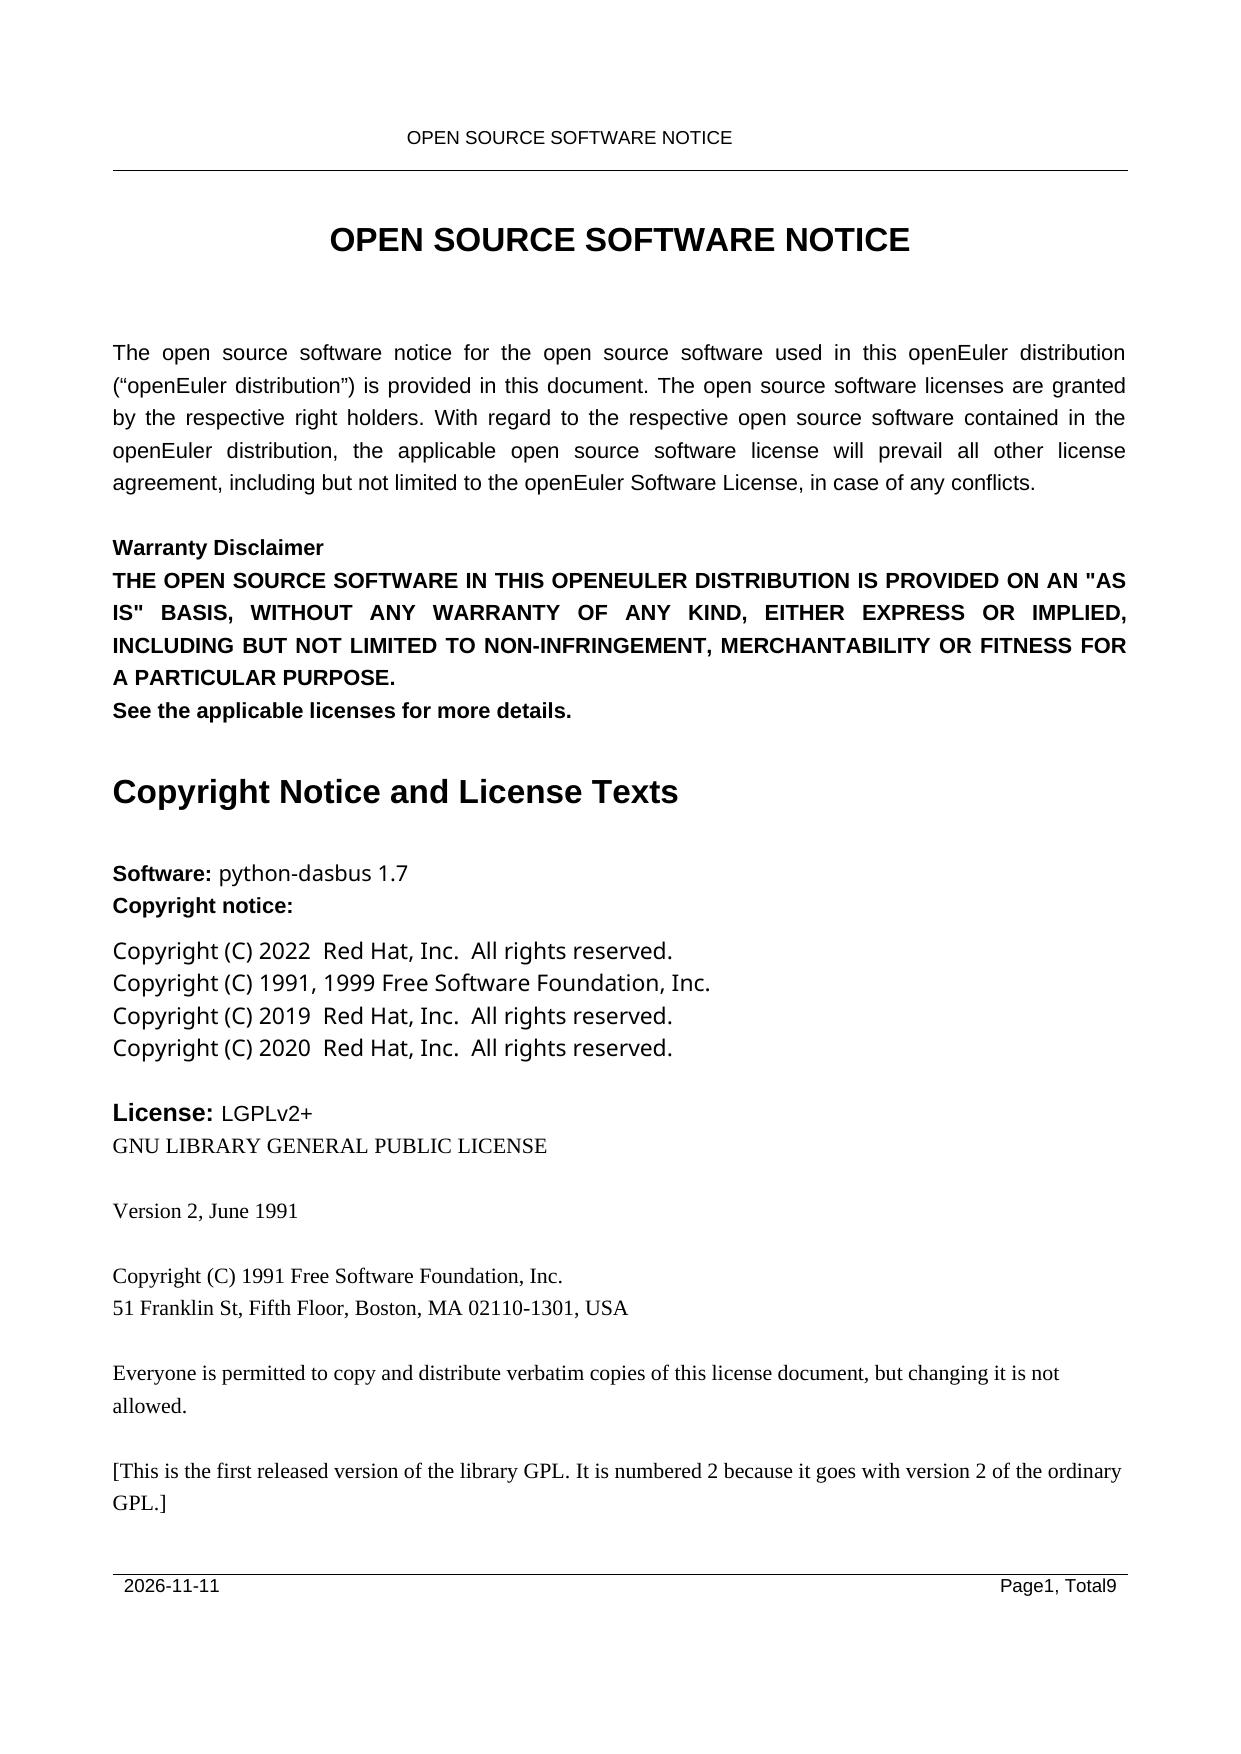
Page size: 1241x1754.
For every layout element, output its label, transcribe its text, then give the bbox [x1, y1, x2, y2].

text Copyright (C) 2022 Red Hat, Inc. All rights reserved. Copyright (C) 1991, 1999 Free Software Foundation, Inc. Copyright (C) 2019 Red Hat, Inc. All rights reserved. Copyright (C) 2020 Red Hat, Inc. All rights reserved. [112, 934, 1128, 1096]
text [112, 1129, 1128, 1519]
title Software: python-dasbus 1.7 [112, 856, 1128, 889]
text THE OPEN SOURCE SOFTWARE IN THIS OPENEULER DISTRIBUTION IS PROVIDED ON AN "AS IS" BASIS, WITHOUT ANY WARRANTY OF ANY KIND, EITHER EXPRESS OR IMPLIED, INCLUDING BUT NOT LIMITED TO NON-INFRINGEMENT, MERCHANTABILITY OR FITNESS FOR A PARTICULAR PURPOSE. See the applicable licenses for more details. [112, 564, 1128, 726]
text Copyright Notice and License Texts [112, 759, 1128, 824]
text OPEN SOURCE SOFTWARE NOTICE [112, 206, 1128, 271]
text License: LGPLv2+ [112, 1096, 1128, 1129]
text Warranty Disclaimer [112, 531, 1128, 564]
text Copyright notice: [112, 889, 1128, 921]
text The open source software notice for the open source software used in this openEuler distribution (“openEuler distribution”) is provided in this document. The open source software licenses are granted by the respective right holders. With regard to the respective open source software contained in the openEuler distribution, the applicable open source software license will prevail all other license agreement, including but not limited to the openEuler Software License, in case of any conflicts. [112, 336, 1128, 499]
